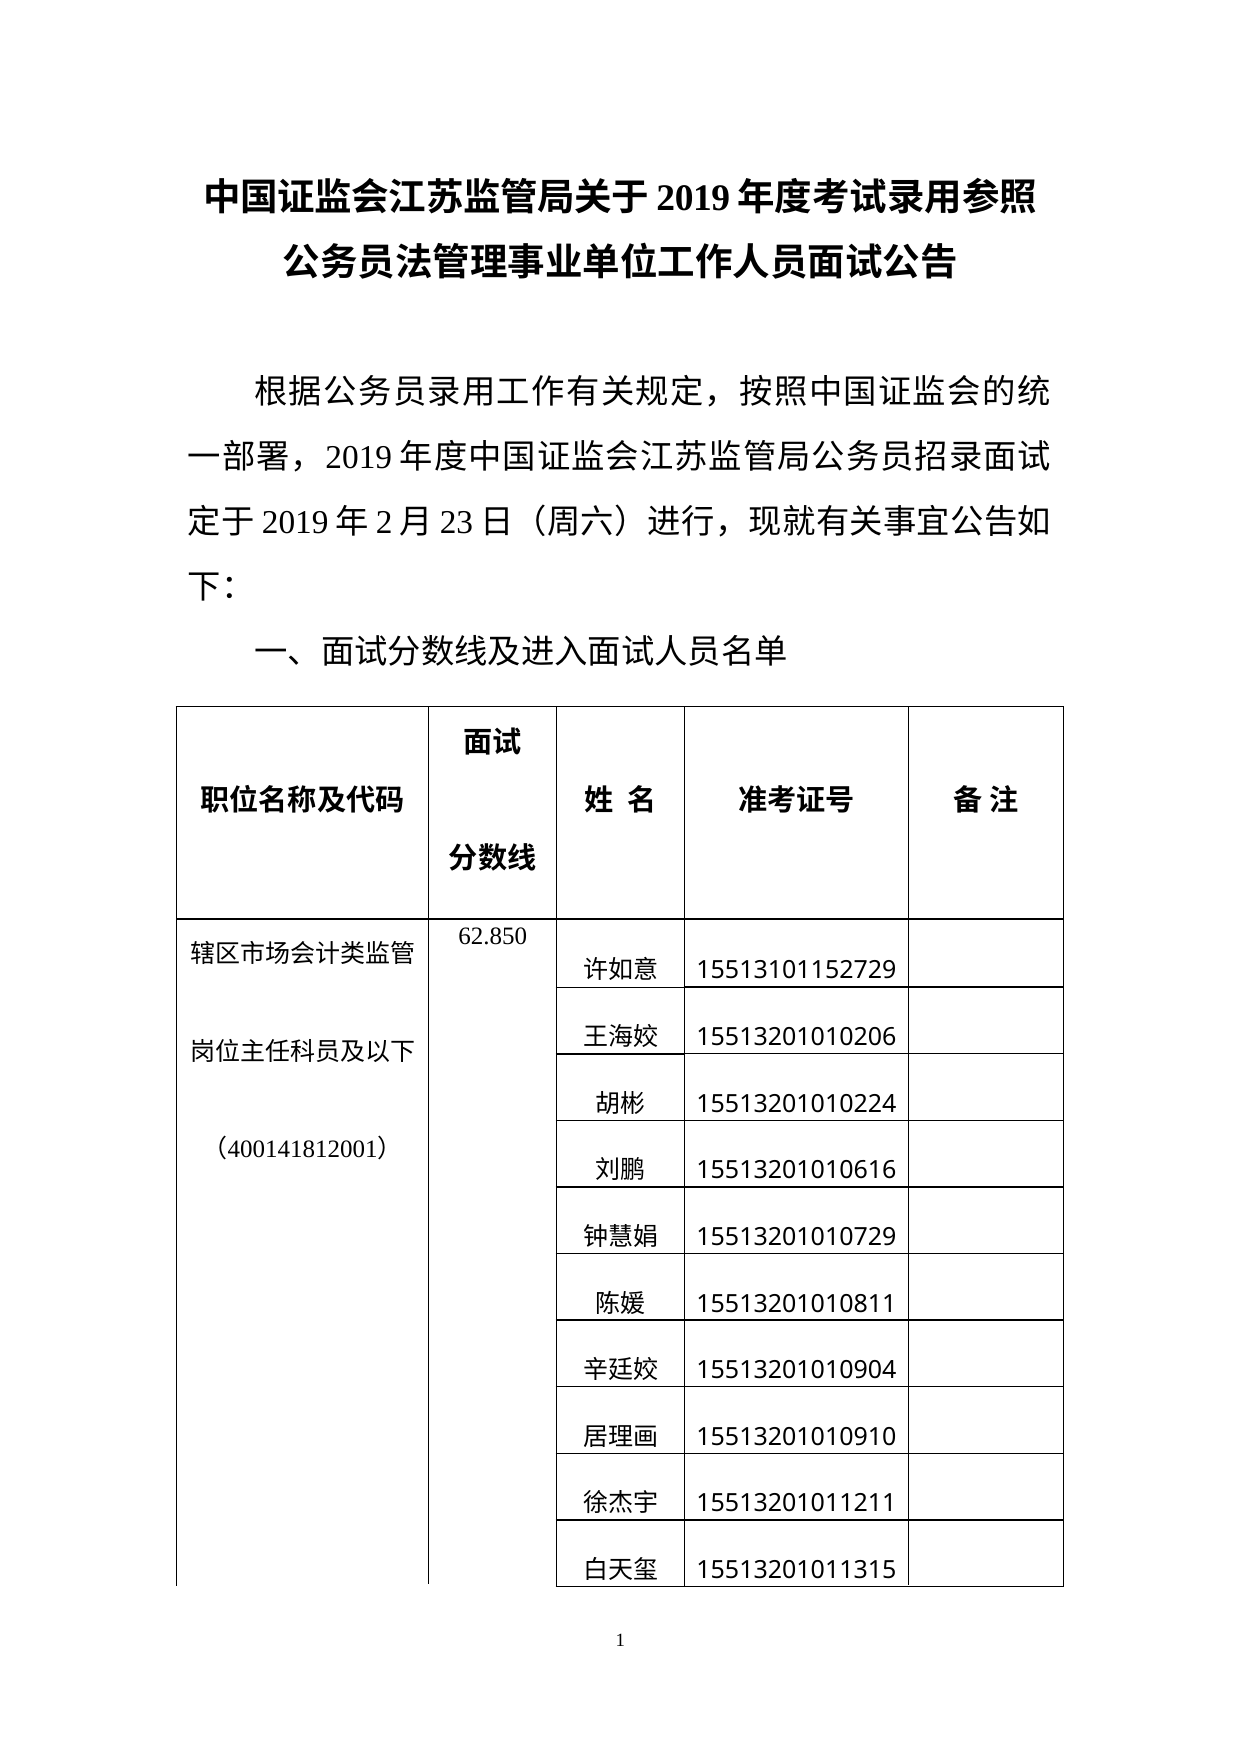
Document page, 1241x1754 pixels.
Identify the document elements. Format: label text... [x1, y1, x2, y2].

table_cell 15513201010616 [685, 1121, 908, 1186]
table_cell [908, 1521, 1063, 1586]
table_cell 15513201010811 [685, 1254, 908, 1319]
table_cell [909, 1121, 1063, 1186]
table_header 备 注 [909, 707, 1063, 918]
table_cell 居理画 [557, 1387, 684, 1452]
table_cell 陈媛 [557, 1254, 684, 1319]
table_cell [909, 920, 1063, 986]
text 中国证监会江苏监管局关于2019年度考试录用参照公务员法管理事业单位工作人员面试公告 [187, 162, 1053, 292]
table_cell 胡彬 [557, 1055, 684, 1119]
table_cell 白天玺 [557, 1521, 684, 1586]
table_cell 辖区市场会计类监管岗位主任科员及以下（400141812001） [177, 920, 428, 1586]
text 根据公务员录用工作有关规定，按照中国证监会的统一部署，2019年度中国证监会江苏监管局公务员招录面试定于2019年2月23日（周六）进行，现就有关事宜公告如下： [187, 357, 1053, 617]
table_cell 15513101152729 [685, 920, 908, 986]
table_cell [909, 1387, 1063, 1452]
table_header 面试 分数线 [429, 707, 556, 918]
table_cell 15513201011315 [685, 1521, 908, 1586]
table_cell 王海姣 [557, 988, 684, 1053]
table_cell 徐杰宇 [557, 1454, 684, 1519]
table_cell 15513201010224 [685, 1054, 908, 1119]
table_cell [909, 1454, 1063, 1519]
table_cell [909, 988, 1063, 1053]
table_cell 15513201011211 [685, 1454, 908, 1519]
table_cell 钟慧娟 [557, 1188, 684, 1253]
table_header 职位名称及代码 [177, 707, 428, 918]
table_cell 62.850 [428, 920, 556, 1586]
table_header 姓 名 [557, 707, 684, 918]
table_cell 15513201010904 [685, 1321, 908, 1386]
table_cell 15513201010729 [685, 1188, 908, 1253]
table_cell [909, 1254, 1063, 1319]
table_cell 许如意 [557, 920, 684, 986]
table_header 准考证号 [685, 707, 908, 918]
table_cell [909, 1321, 1063, 1386]
table_cell [909, 1054, 1063, 1119]
table_cell [909, 1188, 1063, 1253]
text 一、面试分数线及进入面试人员名单 [187, 617, 1053, 682]
table_cell 刘鹏 [557, 1121, 684, 1186]
table_cell 15513201010206 [685, 988, 908, 1053]
table_cell 辛廷姣 [557, 1321, 684, 1386]
table_cell 15513201010910 [685, 1387, 908, 1452]
